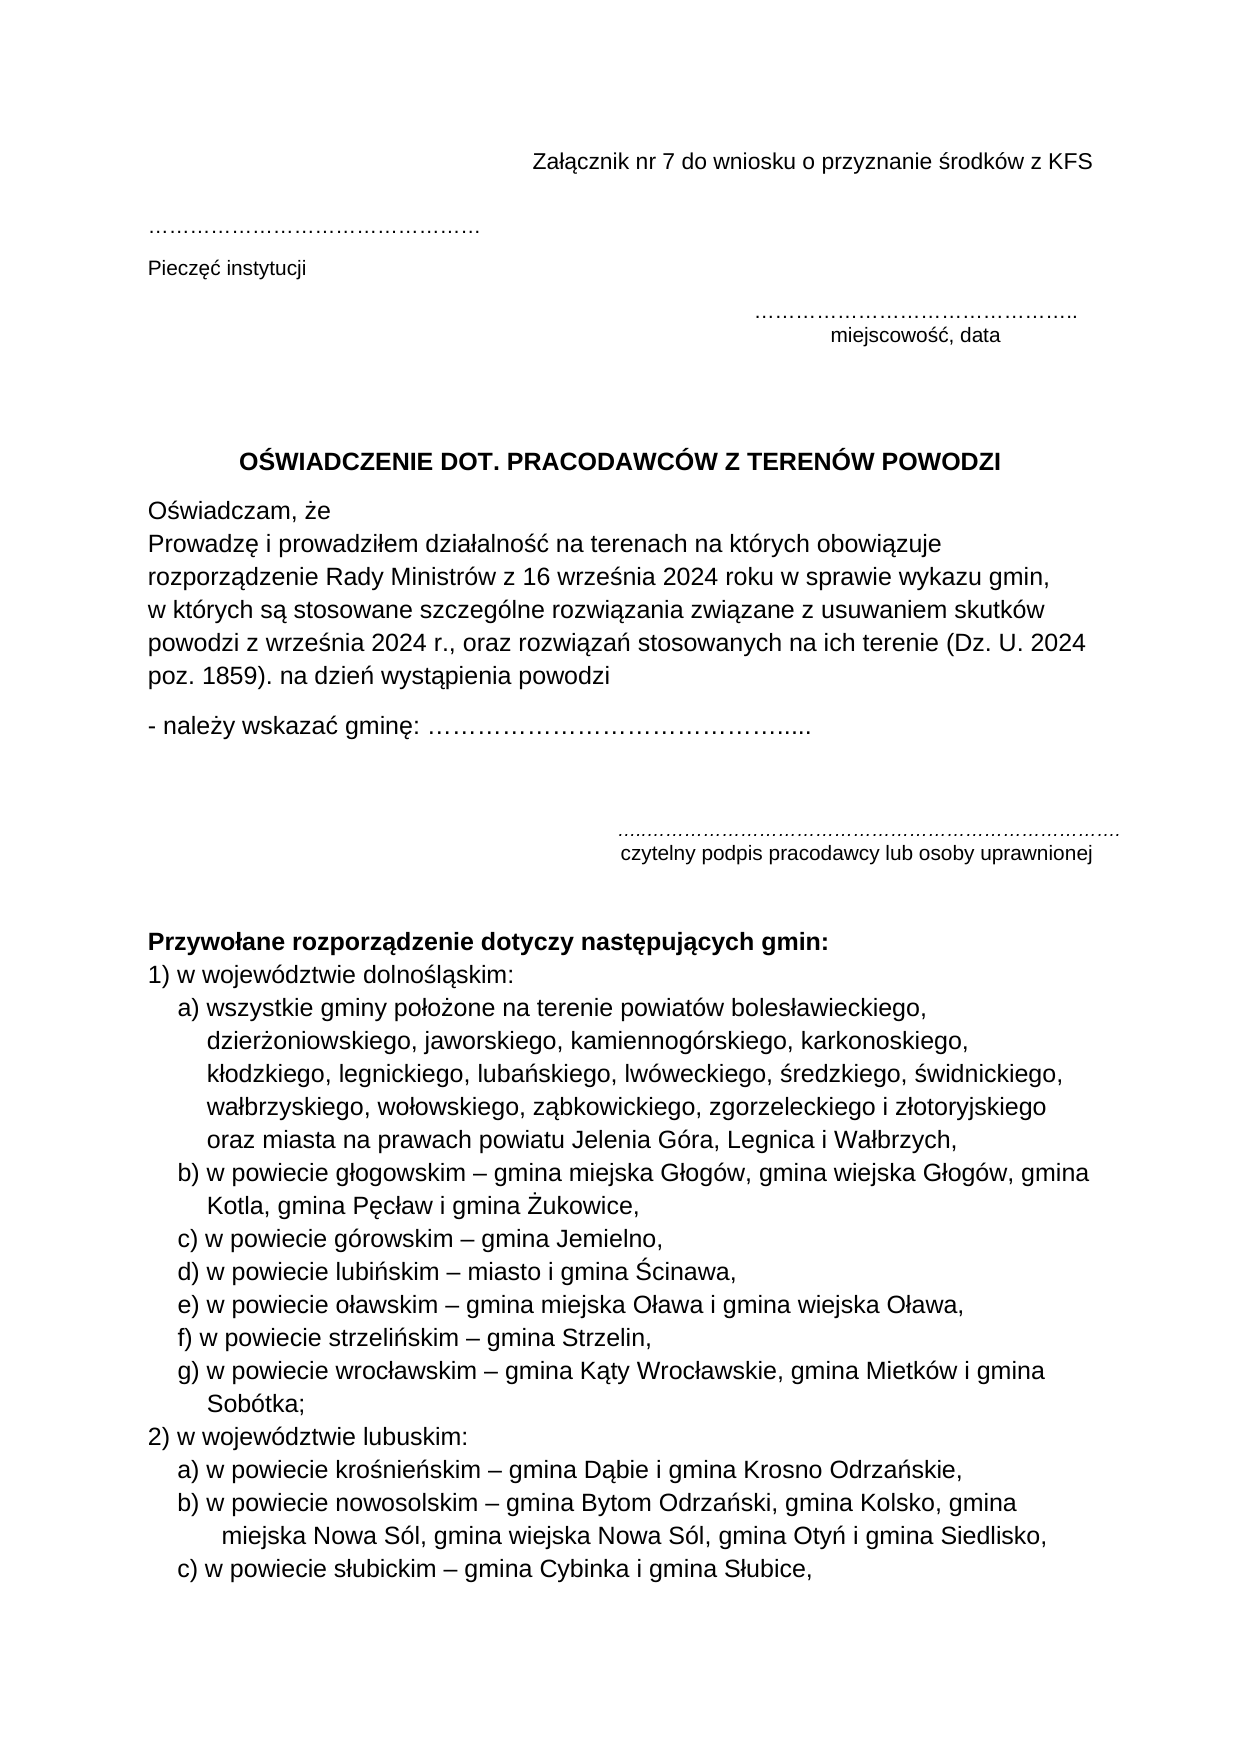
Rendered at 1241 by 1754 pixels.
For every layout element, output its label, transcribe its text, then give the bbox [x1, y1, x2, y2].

text b) w powiecie nowosolskim – gmina Bytom Odrzański, gmina Kolsko, gmina miejska Nowa Sól, gmina wiejska Nowa Sól, gmina Otyń i gmina Siedlisko, [177, 1488, 1093, 1550]
text Przywołane rozporządzenie dotyczy następujących gmin: [148, 927, 1093, 956]
text …..…………………………………………………………………. [148, 819, 1122, 841]
text OŚWIADCZENIE DOT. PRACODAWCÓW Z TERENÓW POWODZI [148, 446, 1093, 475]
text a) w powiecie krośnieńskim – gmina Dąbie i gmina Krosno Odrzańskie, [177, 1455, 1093, 1484]
text Pieczęć instytucji [148, 256, 1093, 280]
text d) w powiecie lubińskim – miasto i gmina Ścinawa, [177, 1257, 1093, 1286]
text a) wszystkie gminy położone na terenie powiatów bolesławieckiego, dzierżoniowskiego, jaworskiego, kamiennogórskiego, karkonoskiego, kłodzkiego, legnickiego, lubańskiego, lwóweckiego, średzkiego, świdnickiego, wałbrzyskiego, wołowskiego, ząbkowickiego, zgorzeleckiego i złotoryjskiego oraz miasta na prawach powiatu Jelenia Góra, Legnica i Wałbrzych, [177, 993, 1093, 1154]
text czytelny podpis pracodawcy lub osoby uprawnionej [148, 841, 1093, 864]
list - należy wskazać gminę: ……………………………………..... [148, 711, 1093, 740]
text miejscowość, data [148, 322, 1093, 346]
text ………………………………………… [148, 213, 1093, 237]
text Prowadzę i prowadziłem działalność na terenach na których obowiązuje rozporządzenie Rady Ministrów z 16 września 2024 roku w sprawie wykazu gmin, w których są stosowane szczególne rozwiązania związane z usuwaniem skutków powodzi z września 2024 r., oraz rozwiązań stosowanych na ich terenie (Dz. U. 2024 poz. 1859). na dzień wystąpienia powodzi [148, 529, 1093, 690]
text 2) w województwie lubuskim: [148, 1422, 1093, 1451]
text f) w powiecie strzelińskim – gmina Strzelin, [177, 1323, 1093, 1352]
text b) w powiecie głogowskim – gmina miejska Głogów, gmina wiejska Głogów, gmina Kotla, gmina Pęcław i gmina Żukowice, [177, 1158, 1093, 1220]
text c) w powiecie górowskim – gmina Jemielno, [177, 1224, 1093, 1253]
text e) w powiecie oławskim – gmina miejska Oława i gmina wiejska Oława, [177, 1290, 1093, 1319]
text ……………………………………….. [148, 298, 1093, 322]
text Załącznik nr 7 do wniosku o przyznanie środków z KFS [148, 148, 1093, 174]
text Oświadczam, że [148, 496, 1093, 525]
text 1) w województwie dolnośląskim: [148, 960, 1093, 989]
text g) w powiecie wrocławskim – gmina Kąty Wrocławskie, gmina Mietków i gmina Sobótka; [177, 1356, 1093, 1418]
text c) w powiecie słubickim – gmina Cybinka i gmina Słubice, [177, 1554, 1093, 1583]
